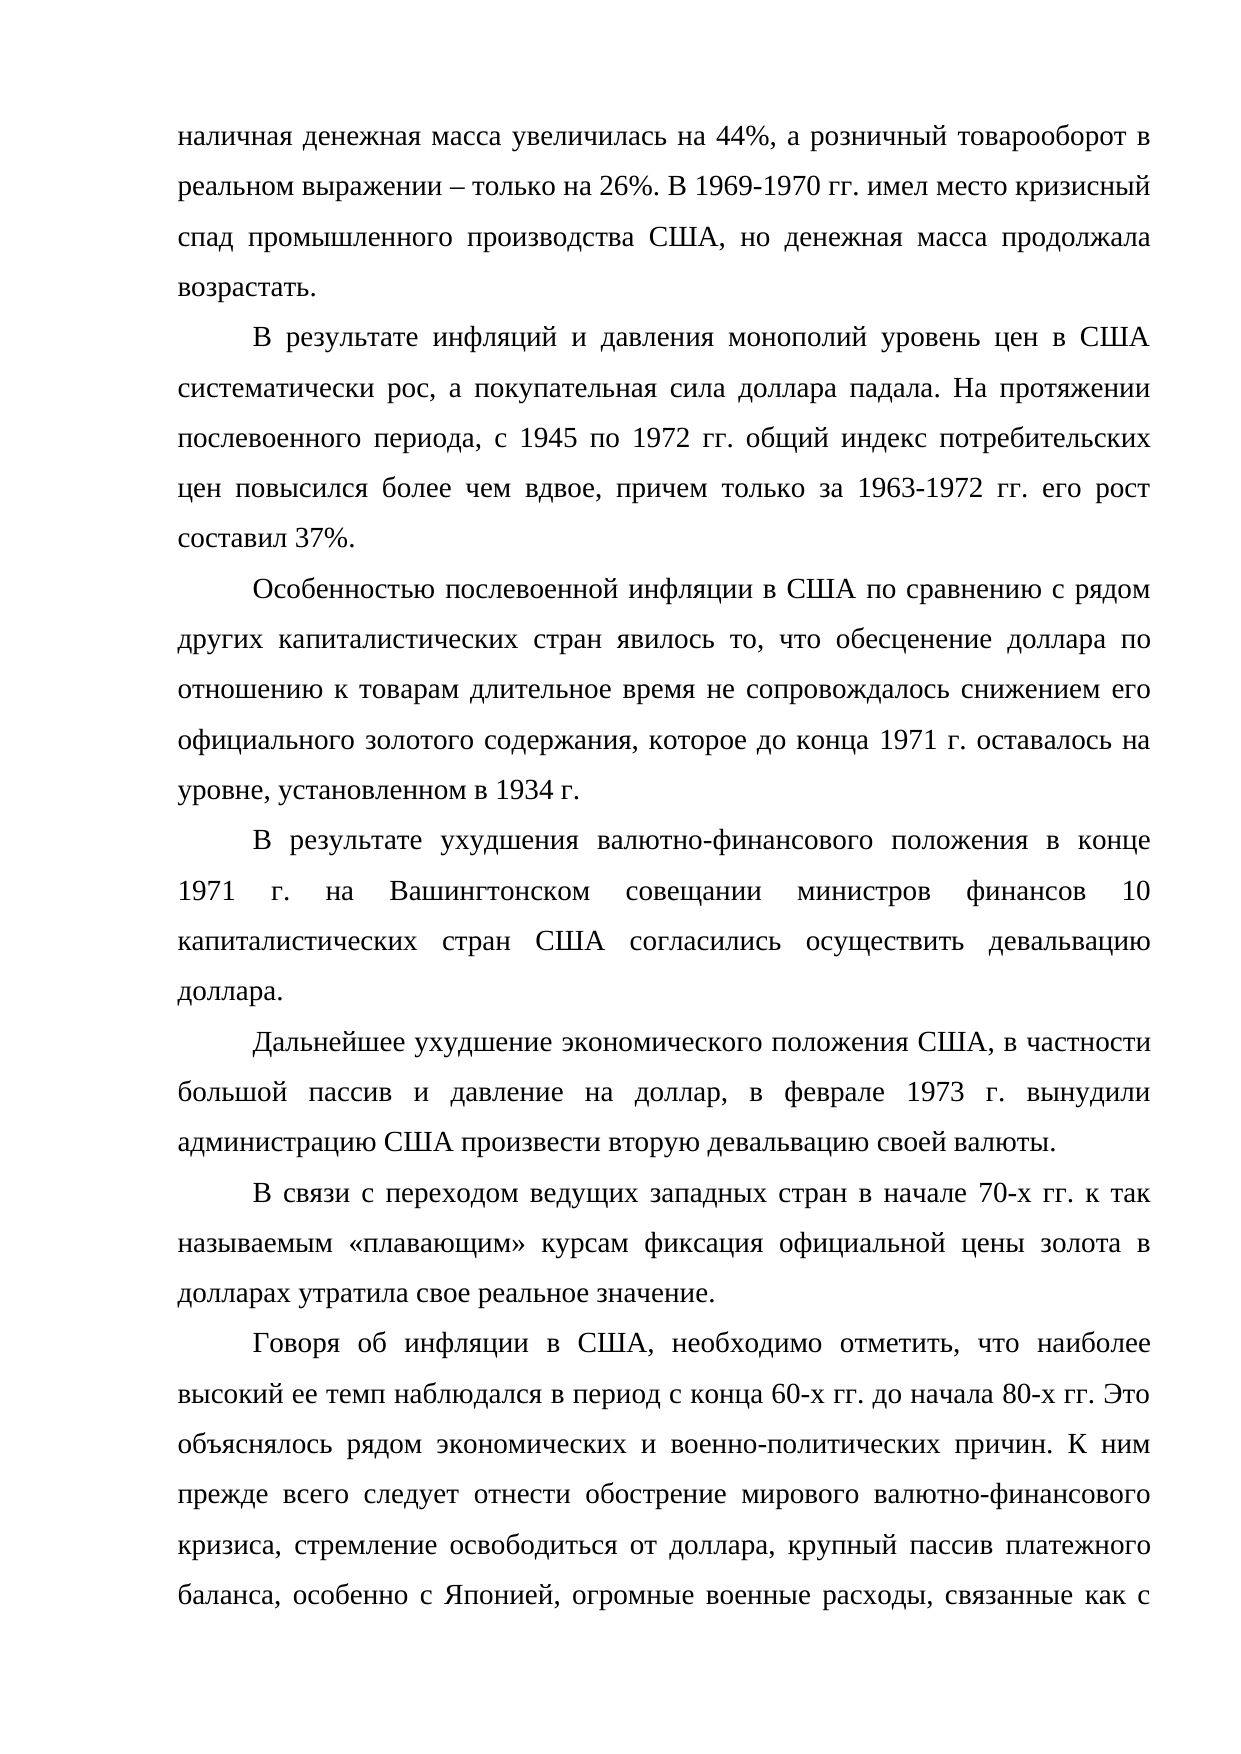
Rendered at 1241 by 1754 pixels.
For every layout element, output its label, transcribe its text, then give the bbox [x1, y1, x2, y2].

text Особенностью послевоенной инфляции в США по сравнению с рядом других капиталистических стран явилось то, что обесценение доллара по отношению к товарам длительное время не сопровождалось снижением его официального золотого содержания, которое до конца 1971 г. оставалось на уровне, установленном в 1934 г. [177, 571, 1152, 806]
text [177, 1326, 1152, 1611]
text Дальнейшее ухудшение экономического положения США, в частности большой пассив и давление на доллар, в феврале 1973 г. вынудили администрацию США произвести вторую девальвацию своей валюты. [177, 1024, 1152, 1158]
text В результате ухудшения валютно-финансового положения в конце 1971 г. на Вашингтонском совещании министров финансов 10 капиталистических стран США согласились осуществить девальвацию доллара. [177, 822, 1152, 1007]
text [177, 118, 1152, 303]
text В результате инфляций и давления монополий уровень цен в США систематически рос, а покупательная сила доллара падала. На протяжении послевоенного периода, с 1945 по 1972 гг. общий индекс потребительских цен повысился более чем вдвое, причем только за 1963-1972 гг. его рост составил 37%. [177, 319, 1152, 554]
text В связи с переходом ведущих западных стран в начале 70-х гг. к так называемым «плавающим» курсам фиксация официальной цены золота в долларах утратила свое реальное значение. [177, 1175, 1152, 1309]
